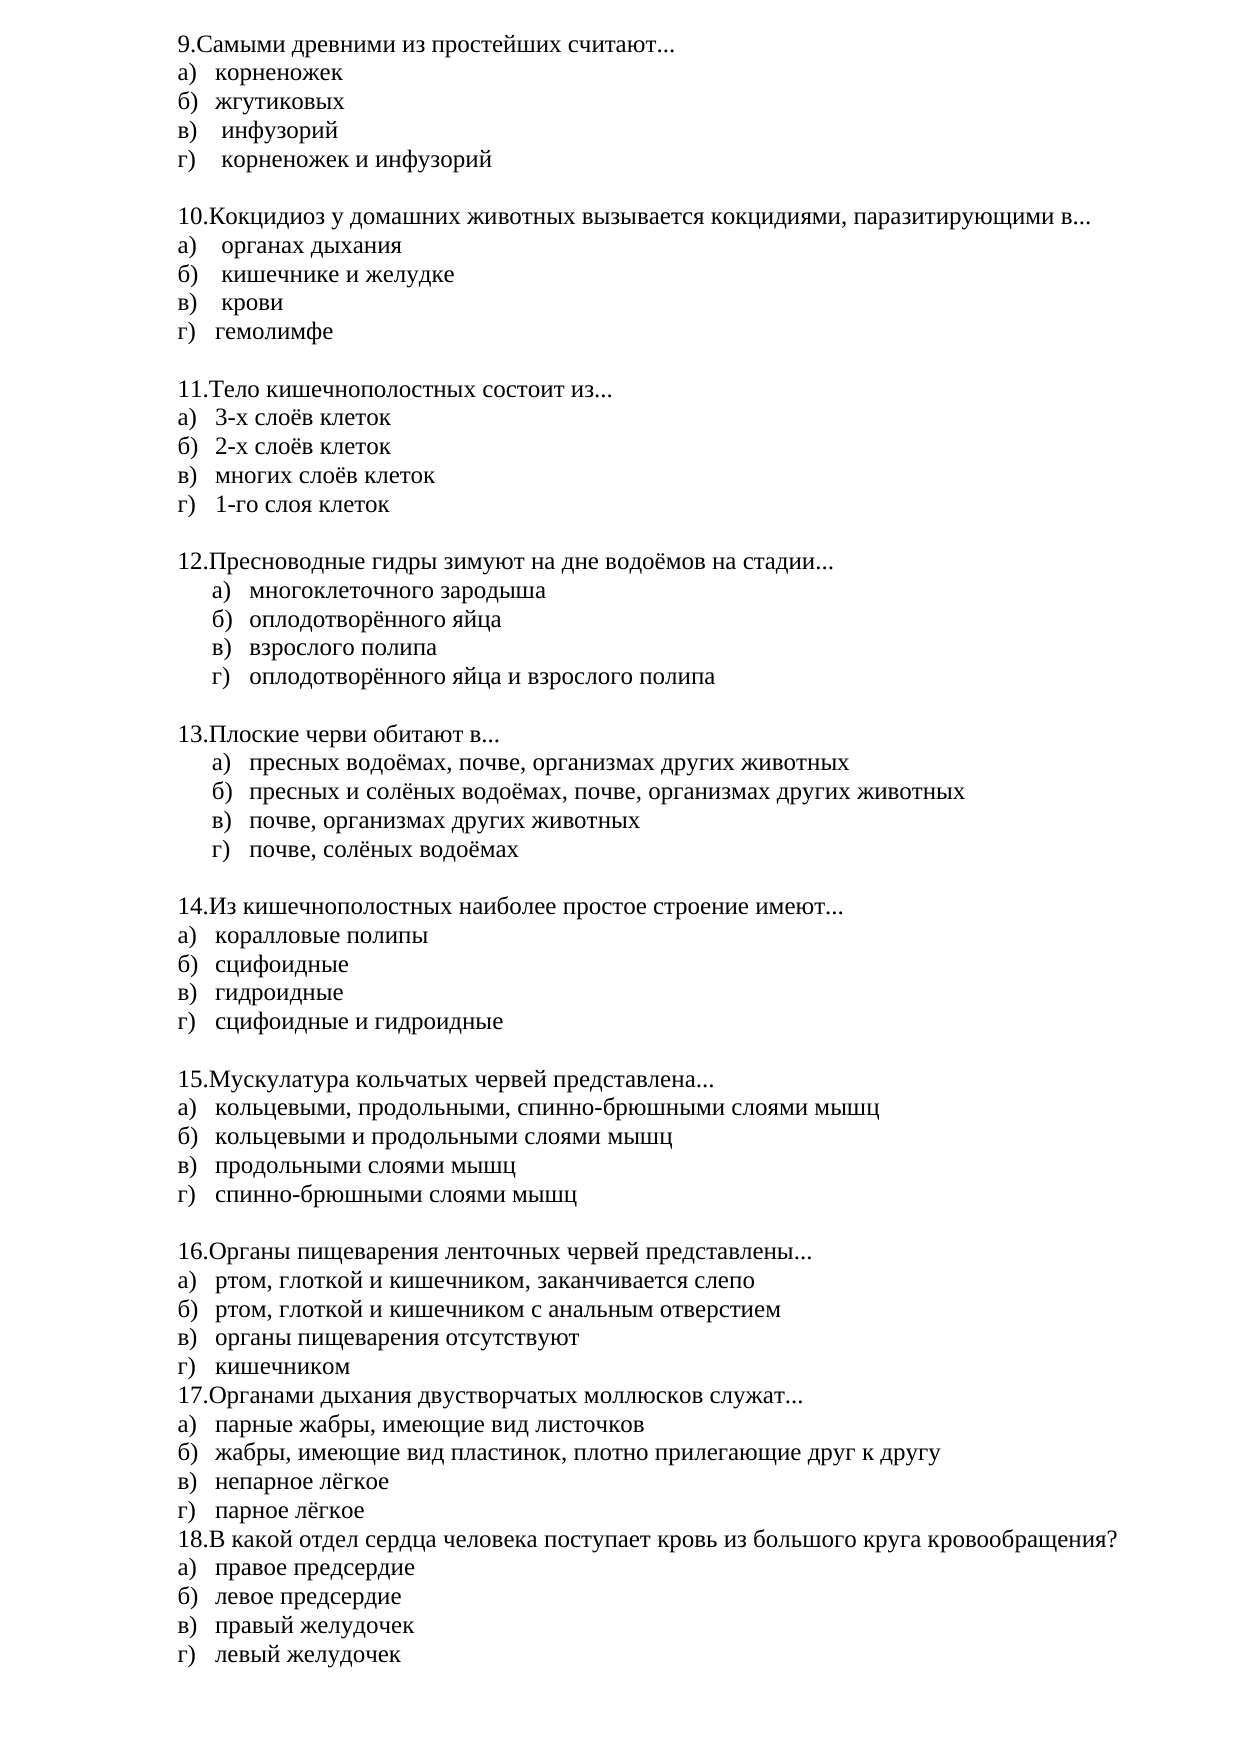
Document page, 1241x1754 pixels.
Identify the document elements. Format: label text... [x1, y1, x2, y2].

text 15.Мускулатура кольчатых червей представлена... [177, 1064, 1152, 1092]
text 12.Пресноводные гидры зимуют на дне водоёмов на стадии... [177, 546, 1152, 575]
list кишечником [177, 1351, 1152, 1380]
list сцифоидные и гидроидные [177, 1006, 1152, 1035]
list органы пищеварения отсутствуют [177, 1322, 1152, 1351]
list жабры, имеющие вид пластинок, плотно прилегающие друг к другу [177, 1437, 1152, 1466]
list почве, солёных водоёмах [212, 834, 1152, 862]
list сцифоидные [177, 949, 1152, 977]
text 10.Кокцидиоз у домашних животных вызывается кокцидиями, паразитирующими в... [177, 201, 1152, 230]
list многоклеточного зародыша [212, 575, 1152, 604]
list пресных водоёмах, почве, организмах других животных [212, 747, 1152, 776]
list левый желудочек [177, 1639, 1152, 1667]
list левое предсердие [177, 1581, 1152, 1610]
list гемолимфе [177, 316, 1152, 345]
list парные жабры, имеющие вид листочков [177, 1409, 1152, 1437]
text 17.Органами дыхания двустворчатых моллюсков служат... [177, 1380, 1152, 1409]
list органах дыхания [177, 230, 1152, 259]
list ртом, глоткой и кишечником с анальным отверстием [177, 1294, 1152, 1322]
list кольцевыми и продольными слоями мышц [177, 1121, 1152, 1150]
list гидроидные [177, 977, 1152, 1006]
list правое предсердие [177, 1552, 1152, 1581]
list спинно-брюшными слоями мышц [177, 1179, 1152, 1207]
list оплодотворённого яйца и взрослого полипа [212, 661, 1152, 690]
list крови [177, 287, 1152, 316]
list взрослого полипа [212, 632, 1152, 661]
list правый желудочек [177, 1610, 1152, 1639]
list кольцевыми, продольными, спинно-брюшными слоями мышц [177, 1092, 1152, 1121]
list многих слоёв клеток [177, 460, 1152, 489]
text 14.Из кишечнополостных наиболее простое строение имеют... [177, 891, 1152, 920]
list кишечнике и желудке [177, 259, 1152, 287]
list жгутиковых [177, 86, 1152, 115]
list оплодотворённого яйца [212, 604, 1152, 632]
list инфузорий [177, 115, 1152, 144]
list ртом, глоткой и кишечником, заканчивается слепо [177, 1265, 1152, 1294]
list непарное лёгкое [177, 1466, 1152, 1495]
list продольными слоями мышц [177, 1150, 1152, 1179]
text 18.В какой отдел сердца человека поступает кровь из большого круга кровообращения? [177, 1524, 1152, 1552]
list корненожек и инфузорий [177, 144, 1152, 172]
list пресных и солёных водоёмах, почве, организмах других животных [212, 776, 1152, 805]
list 2-х слоёв клеток [177, 431, 1152, 460]
text 13.Плоские черви обитают в... [177, 719, 1152, 747]
list 1-го слоя клеток [177, 489, 1152, 517]
text 11.Тело кишечнополостных состоит из... [177, 374, 1152, 402]
list коралловые полипы [177, 920, 1152, 949]
list почве, организмах других животных [212, 805, 1152, 834]
text 9.Самыми древними из простейших считают... [177, 29, 1152, 57]
text 16.Органы пищеварения ленточных червей представлены... [177, 1236, 1152, 1265]
list парное лёгкое [177, 1495, 1152, 1524]
list корненожек [177, 57, 1152, 86]
list 3-х слоёв клеток [177, 402, 1152, 431]
